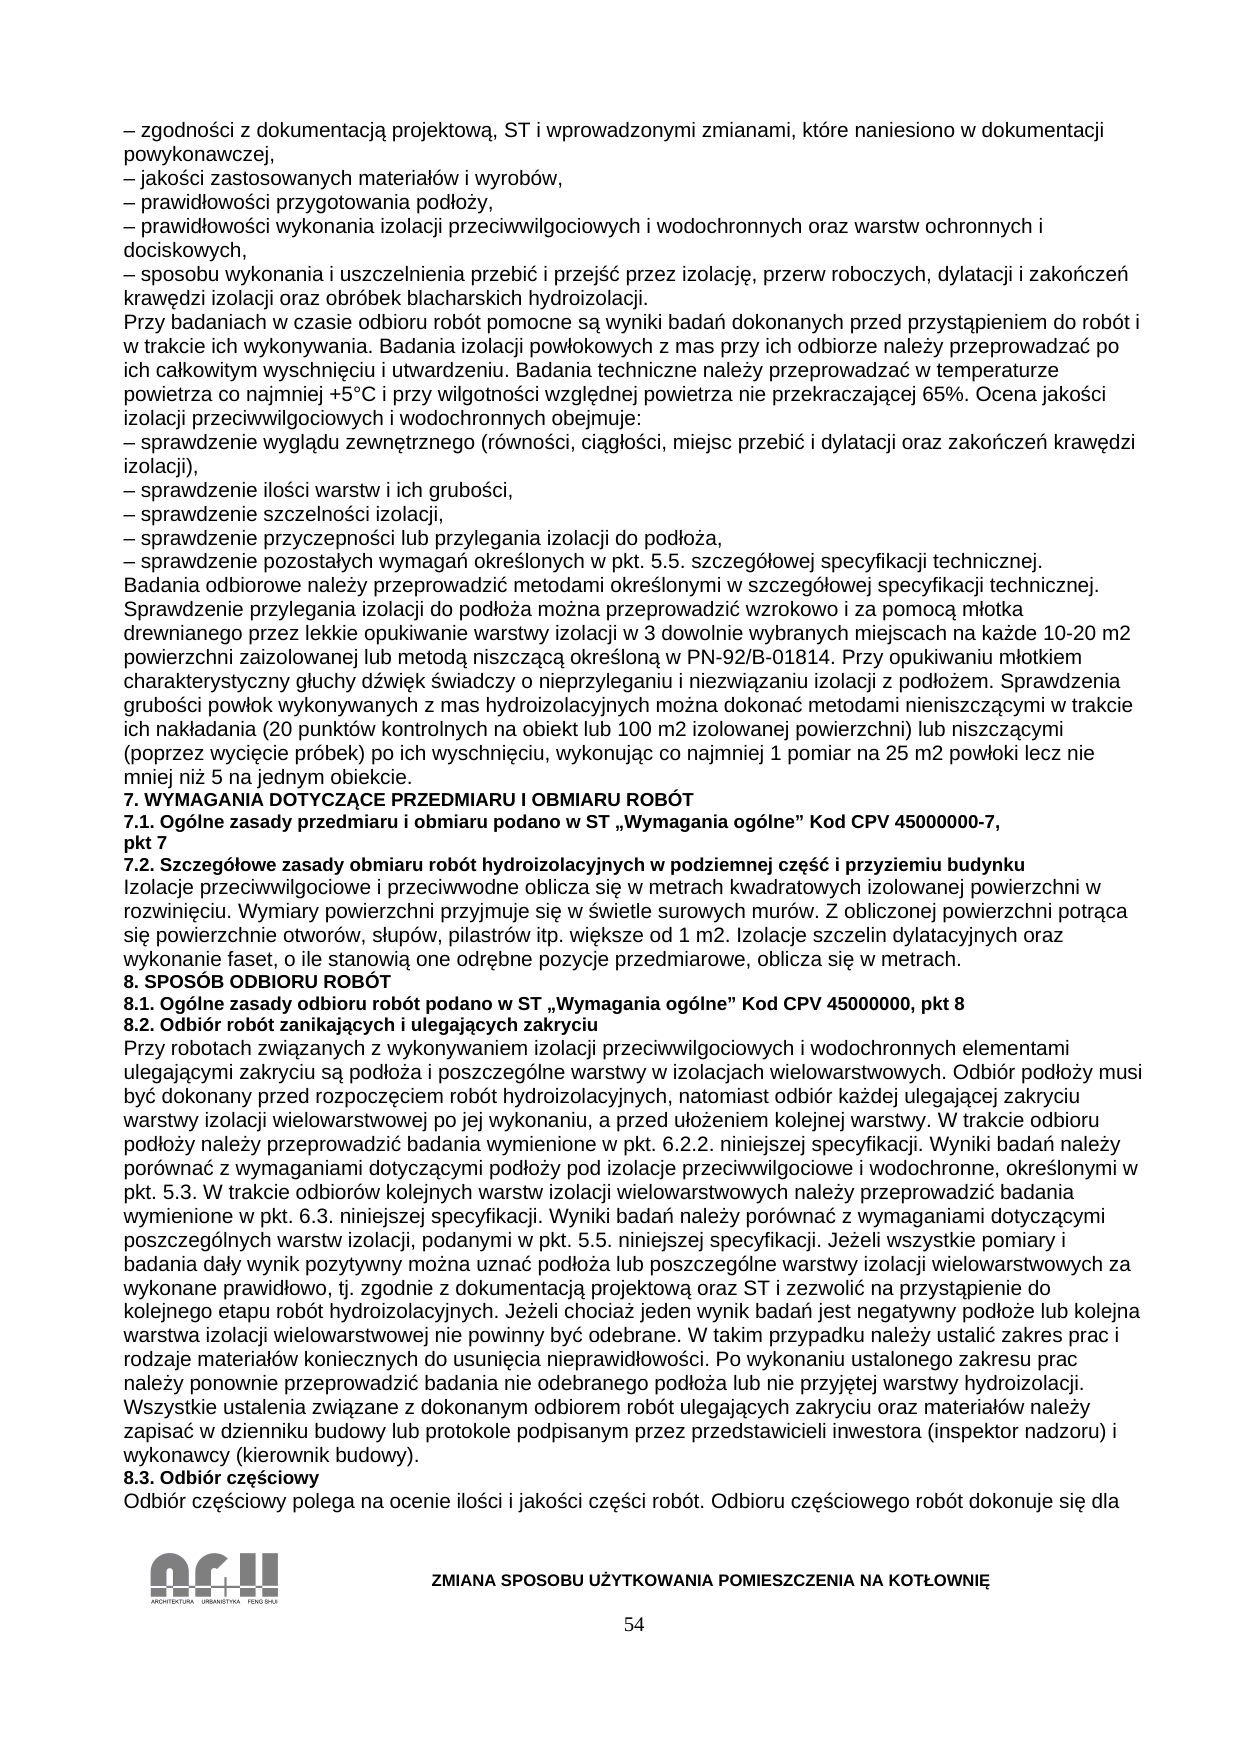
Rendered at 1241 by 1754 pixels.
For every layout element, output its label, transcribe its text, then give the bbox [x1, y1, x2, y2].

text – jakości zastosowanych materiałów i wyrobów, [123, 166, 1144, 190]
text – prawidłowości wykonania izolacji przeciwwilgociowych i wodochronnych oraz warstw ochronnych i dociskowych, [123, 214, 1144, 262]
text Przy badaniach w czasie odbioru robót pomocne są wyniki badań dokonanych przed przystąpieniem do robót i w trakcie ich wykonywania. Badania izolacji powłokowych z mas przy ich odbiorze należy przeprowadzać po ich całkowitym wyschnięciu i utwardzeniu. Badania techniczne należy przeprowadzać w temperaturze powietrza co najmniej +5°C i przy wilgotności względnej powietrza nie przekraczającej 65%. Ocena jakości izolacji przeciwwilgociowych i wodochronnych obejmuje: [123, 310, 1144, 429]
text – sprawdzenie przyczepności lub przylegania izolacji do podłoża, [123, 525, 1144, 549]
text Przy robotach związanych z wykonywaniem izolacji przeciwwilgociowych i wodochronnych elementami ulegającymi zakryciu są podłoża i poszczególne warstwy w izolacjach wielowarstwowych. Odbiór podłoży musi być dokonany przed rozpoczęciem robót hydroizolacyjnych, natomiast odbiór każdej ulegającej zakryciu warstwy izolacji wielowarstwowej po jej wykonaniu, a przed ułożeniem kolejnej warstwy. W trakcie odbioru podłoży należy przeprowadzić badania wymienione w pkt. 6.2.2. niniejszej specyfikacji. Wyniki badań należy porównać z wymaganiami dotyczącymi podłoży pod izolacje przeciwwilgociowe i wodochronne, określonymi w pkt. 5.3. W trakcie odbiorów kolejnych warstw izolacji wielowarstwowych należy przeprowadzić badania wymienione w pkt. 6.3. niniejszej specyfikacji. Wyniki badań należy porównać z wymaganiami dotyczącymi poszczególnych warstw izolacji, podanymi w pkt. 5.5. niniejszej specyfikacji. Jeżeli wszystkie pomiary i badania dały wynik pozytywny można uznać podłoża lub poszczególne warstwy izolacji wielowarstwowych za wykonane prawidłowo, tj. zgodnie z dokumentacją projektową oraz ST i zezwolić na przystąpienie do kolejnego etapu robót hydroizolacyjnych. Jeżeli chociaż jeden wynik badań jest negatywny podłoże lub kolejna warstwa izolacji wielowarstwowej nie powinny być odebrane. W takim przypadku należy ustalić zakres prac i rodzaje materiałów koniecznych do usunięcia nieprawidłowości. Po wykonaniu ustalonego zakresu prac należy ponownie przeprowadzić badania nie odebranego podłoża lub nie przyjętej warstwy hydroizolacji. [123, 1036, 1144, 1395]
text 7.1. Ogólne zasady przedmiaru i obmiaru podano w ST „Wymagania ogólne” Kod CPV 45000000-7, [123, 811, 1144, 832]
text Wszystkie ustalenia związane z dokonanym odbiorem robót ulegających zakryciu oraz materiałów należy zapisać w dzienniku budowy lub protokole podpisanym przez przedstawicieli inwestora (inspektor nadzoru) i wykonawcy (kierownik budowy). [123, 1395, 1144, 1467]
text – prawidłowości przygotowania podłoży, [123, 190, 1144, 214]
text Badania odbiorowe należy przeprowadzić metodami określonymi w szczegółowej specyfikacji technicznej. [123, 573, 1144, 597]
picture [149, 1551, 279, 1605]
text pkt 7 [123, 832, 1144, 854]
text 7.2. Szczegółowe zasady obmiaru robót hydroizolacyjnych w podziemnej część i przyziemiu budynku [123, 854, 1144, 875]
text 8.1. Ogólne zasady odbioru robót podano w ST „Wymagania ogólne” Kod CPV 45000000, pkt 8 [123, 993, 1144, 1014]
text – sprawdzenie pozostałych wymagań określonych w pkt. 5.5. szczegółowej specyfikacji technicznej. [123, 549, 1144, 573]
text – sprawdzenie szczelności izolacji, [123, 501, 1144, 525]
text Izolacje przeciwwilgociowe i przeciwwodne oblicza się w metrach kwadratowych izolowanej powierzchni w rozwinięciu. Wymiary powierzchni przyjmuje się w świetle surowych murów. Z obliczonej powierzchni potrąca się powierzchnie otworów, słupów, pilastrów itp. większe od 1 m2. Izolacje szczelin dylatacyjnych oraz wykonanie faset, o ile stanowią one odrębne pozycje przedmiarowe, oblicza się w metrach. [123, 875, 1144, 971]
text 8. SPOSÓB ODBIORU ROBÓT [123, 971, 1144, 993]
text 8.3. Odbiór częściowy [123, 1467, 1144, 1488]
text 8.2. Odbiór robót zanikających i ulegających zakryciu [123, 1014, 1144, 1036]
text – sprawdzenie ilości warstw i ich grubości, [123, 477, 1144, 501]
text Sprawdzenie przylegania izolacji do podłoża można przeprowadzić wzrokowo i za pomocą młotka drewnianego przez lekkie opukiwanie warstwy izolacji w 3 dowolnie wybranych miejscach na każde 10-20 m2 powierzchni zaizolowanej lub metodą niszczącą określoną w PN-92/B-01814. Przy opukiwaniu młotkiem charakterystyczny głuchy dźwięk świadczy o nieprzyleganiu i niezwiązaniu izolacji z podłożem. Sprawdzenia grubości powłok wykonywanych z mas hydroizolacyjnych można dokonać metodami nieniszczącymi w trakcie ich nakładania (20 punktów kontrolnych na obiekt lub 100 m2 izolowanej powierzchni) lub niszczącymi (poprzez wycięcie próbek) po ich wyschnięciu, wykonując co najmniej 1 pomiar na 25 m2 powłoki lecz nie mniej niż 5 na jednym obiekcie. [123, 597, 1144, 789]
text – sprawdzenie wyglądu zewnętrznego (równości, ciągłości, miejsc przebić i dylatacji oraz zakończeń krawędzi izolacji), [123, 429, 1144, 477]
text – sposobu wykonania i uszczelnienia przebić i przejść przez izolację, przerw roboczych, dylatacji i zakończeń krawędzi izolacji oraz obróbek blacharskich hydroizolacji. [123, 262, 1144, 310]
text – zgodności z dokumentacją projektową, ST i wprowadzonymi zmianami, które naniesiono w dokumentacji powykonawczej, [123, 118, 1144, 166]
text 7. WYMAGANIA DOTYCZĄCE PRZEDMIARU I OBMIARU ROBÓT [123, 789, 1144, 811]
